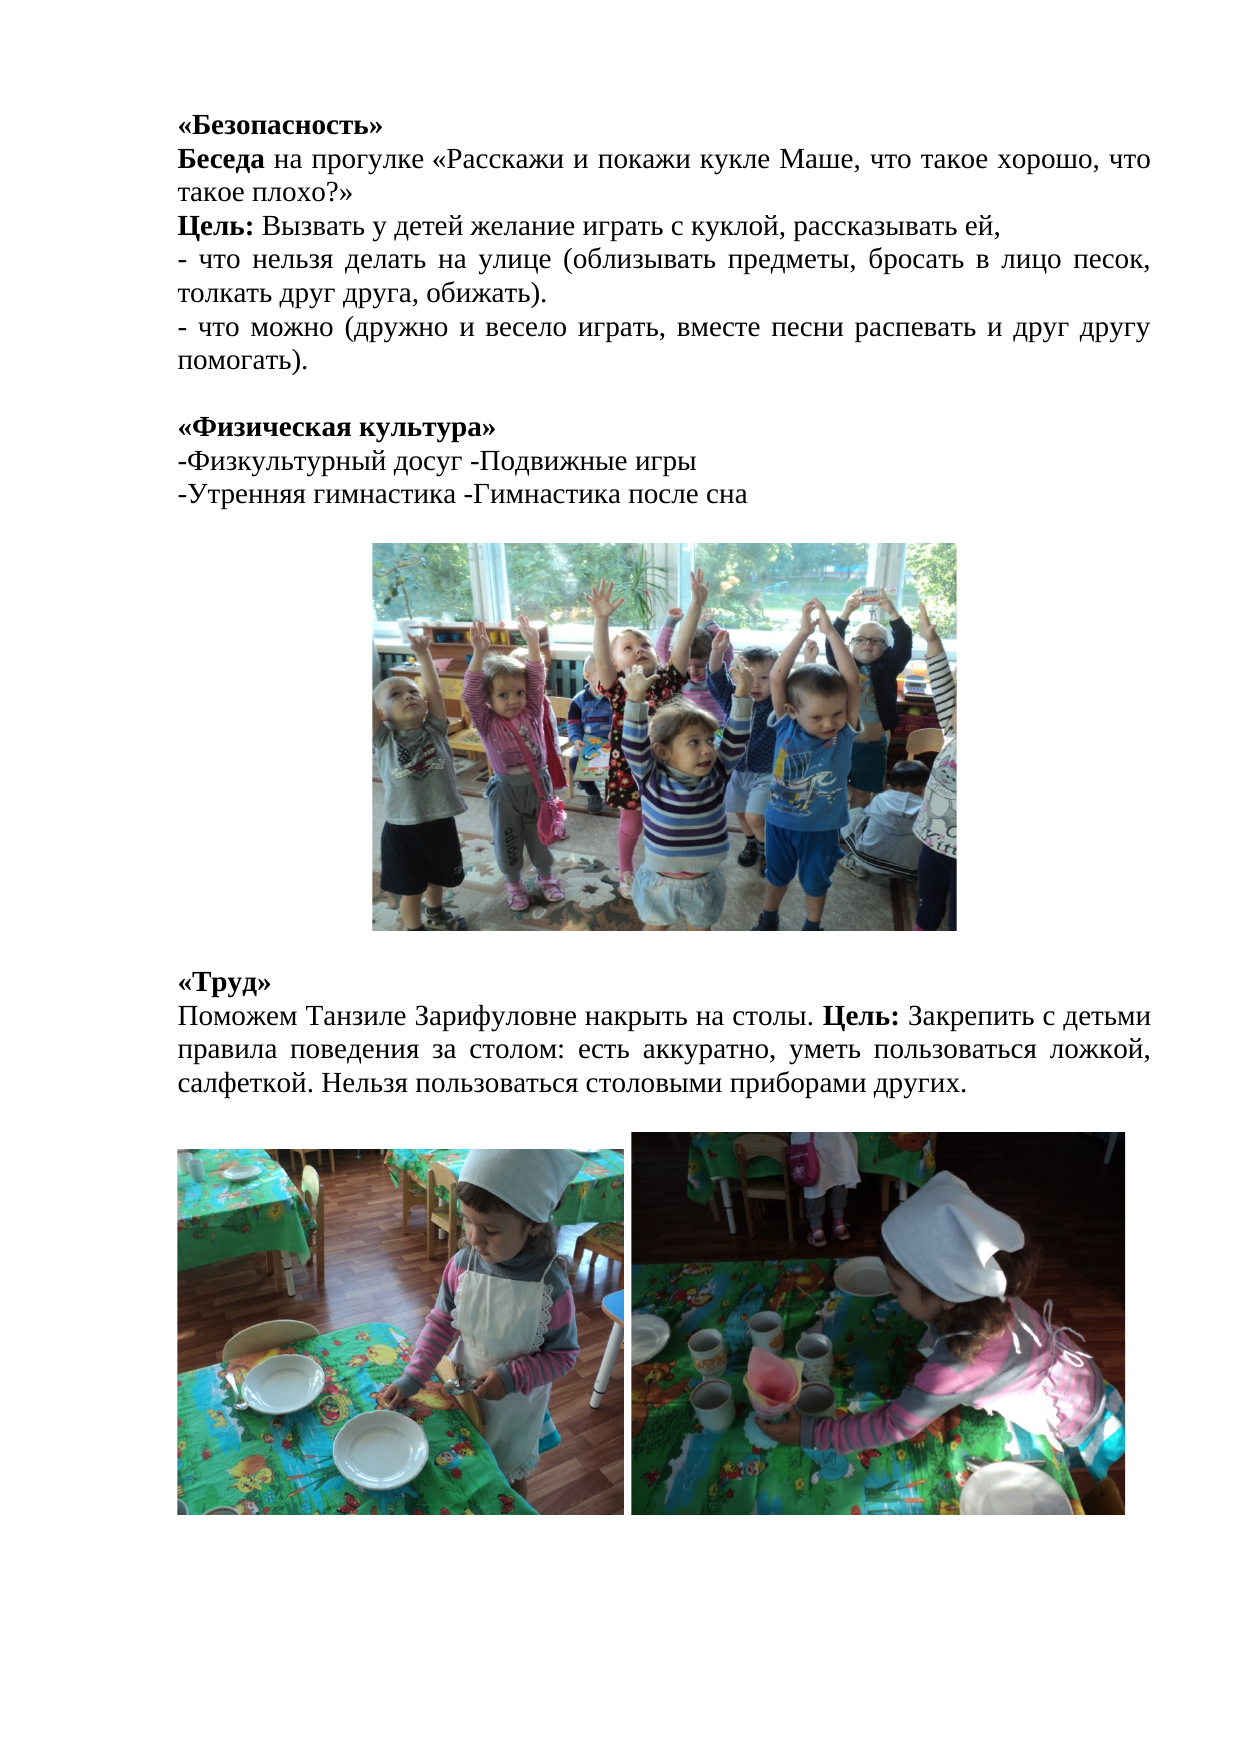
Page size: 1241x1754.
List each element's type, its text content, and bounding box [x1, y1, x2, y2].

text «Труд» [177, 964, 1152, 998]
text «Физическая культура» [177, 409, 1152, 443]
text Беседа на прогулке «Расскажи и покажи кукле Маше, что такое хорошо, что такое плохо?» [177, 141, 1152, 208]
text Поможем Танзиле Зарифуловне накрыть на столы. Цель: Закрепить с детьми правила поведения за столом: есть аккуратно, уметь пользоваться ложкой, салфеткой. Нельзя пользоваться столовыми приборами других. [177, 998, 1152, 1099]
picture [372, 543, 957, 931]
text Цель: Вызвать у детей желание играть с куклой, рассказывать ей, [177, 208, 1152, 242]
text «Безопасность» [177, 107, 1152, 141]
text -Физкультурный досуг -Подвижные игры [177, 443, 1152, 476]
text -Утренняя гимнастика -Гимнастика после сна [177, 476, 1152, 510]
picture [177, 1149, 624, 1515]
text - что можно (дружно и весело играть, вместе песни распевать и друг другу помогать). [177, 309, 1152, 376]
picture [631, 1132, 1125, 1515]
text - что нельзя делать на улице (облизывать предметы, бросать в лицо песок, толкать друг друга, обижать). [177, 242, 1152, 309]
